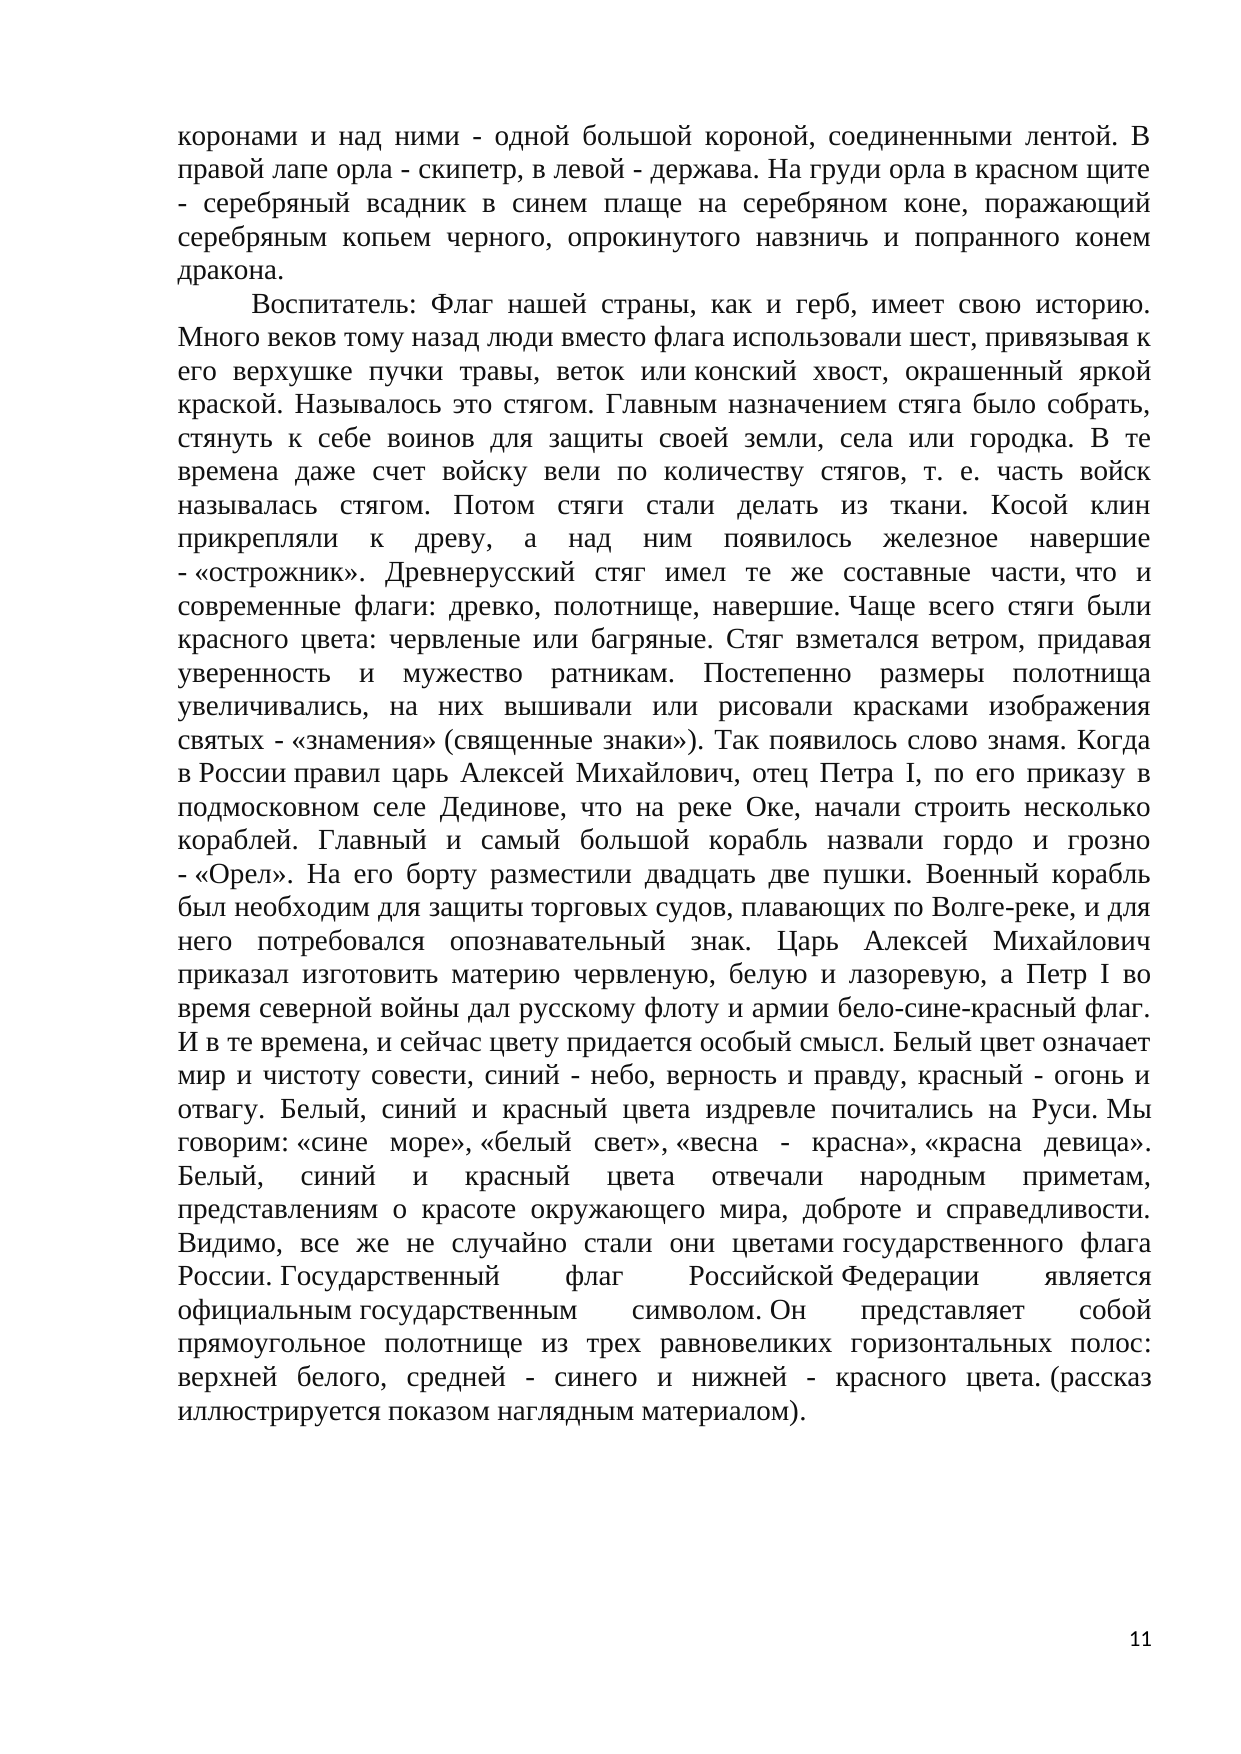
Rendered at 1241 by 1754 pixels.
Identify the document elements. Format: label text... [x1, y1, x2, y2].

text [177, 118, 1152, 286]
text Воспитатель: Флаг нашей страны, как и герб, имеет свою историю. Много веков тому назад люди вместо флага использовали шест, привязывая к его верхушке пучки травы, веток или конский хвост, окрашенный яркой краской. Называлось это стягом. Главным назначением стяга было собрать, стянуть к себе воинов для защиты своей земли, села или городка. В те времена даже счет войску вели по количеству стягов, т. е. часть войск называлась стягом. Потом стяги стали делать из ткани. Косой клин прикрепляли к древу, а над ним появилось железное навершие - «острожник». Древнерусский стяг имел те же составные части, что и современные флаги: древко, полотнище, навершие. Чаще всего стяги были красного цвета: червленые или багряные. Стяг взметался ветром, придавая уверенность и мужество ратникам. Постепенно размеры полотнища увеличивались, на них вышивали или рисовали красками изображения святых - «знамения» (священные знаки»). Так появилось слово знамя. Когда в России правил царь Алексей Михайлович, отец Петра I, по его приказу в подмосковном селе Дединове, что на реке Оке, начали строить несколько кораблей. Главный и самый большой корабль назвали гордо и грозно - «Орел». На его борту разместили двадцать две пушки. Военный корабль был необходим для защиты торговых судов, плавающих по Волге-реке, и для него потребовался опознавательный знак. Царь Алексей Михайлович приказал изготовить материю червленую, белую и лазоревую, а Петр I во время северной войны дал русскому флоту и армии бело-сине-красный флаг. И в те времена, и сейчас цвету придается особый смысл. Белый цвет означает мир и чистоту совести, синий - небо, верность и правду, красный - огонь и отвагу. Белый, синий и красный цвета издревле почитались на Руси. Мы говорим: «сине море», «белый свет», «весна - красна», «красна девица». Белый, синий и красный цвета отвечали народным приметам, представлениям о красоте окружающего мира, доброте и справедливости. Видимо, все же не случайно стали они цветами государственного флага России. Государственный флаг Российской Федерации является официальным государственным символом. Он представляет собой прямоугольное полотнище из трех равновеликих горизонтальных полос: верхней белого, средней - синего и нижней - красного цвета. (рассказ иллюстрируется показом наглядным материалом). [177, 286, 1152, 1426]
